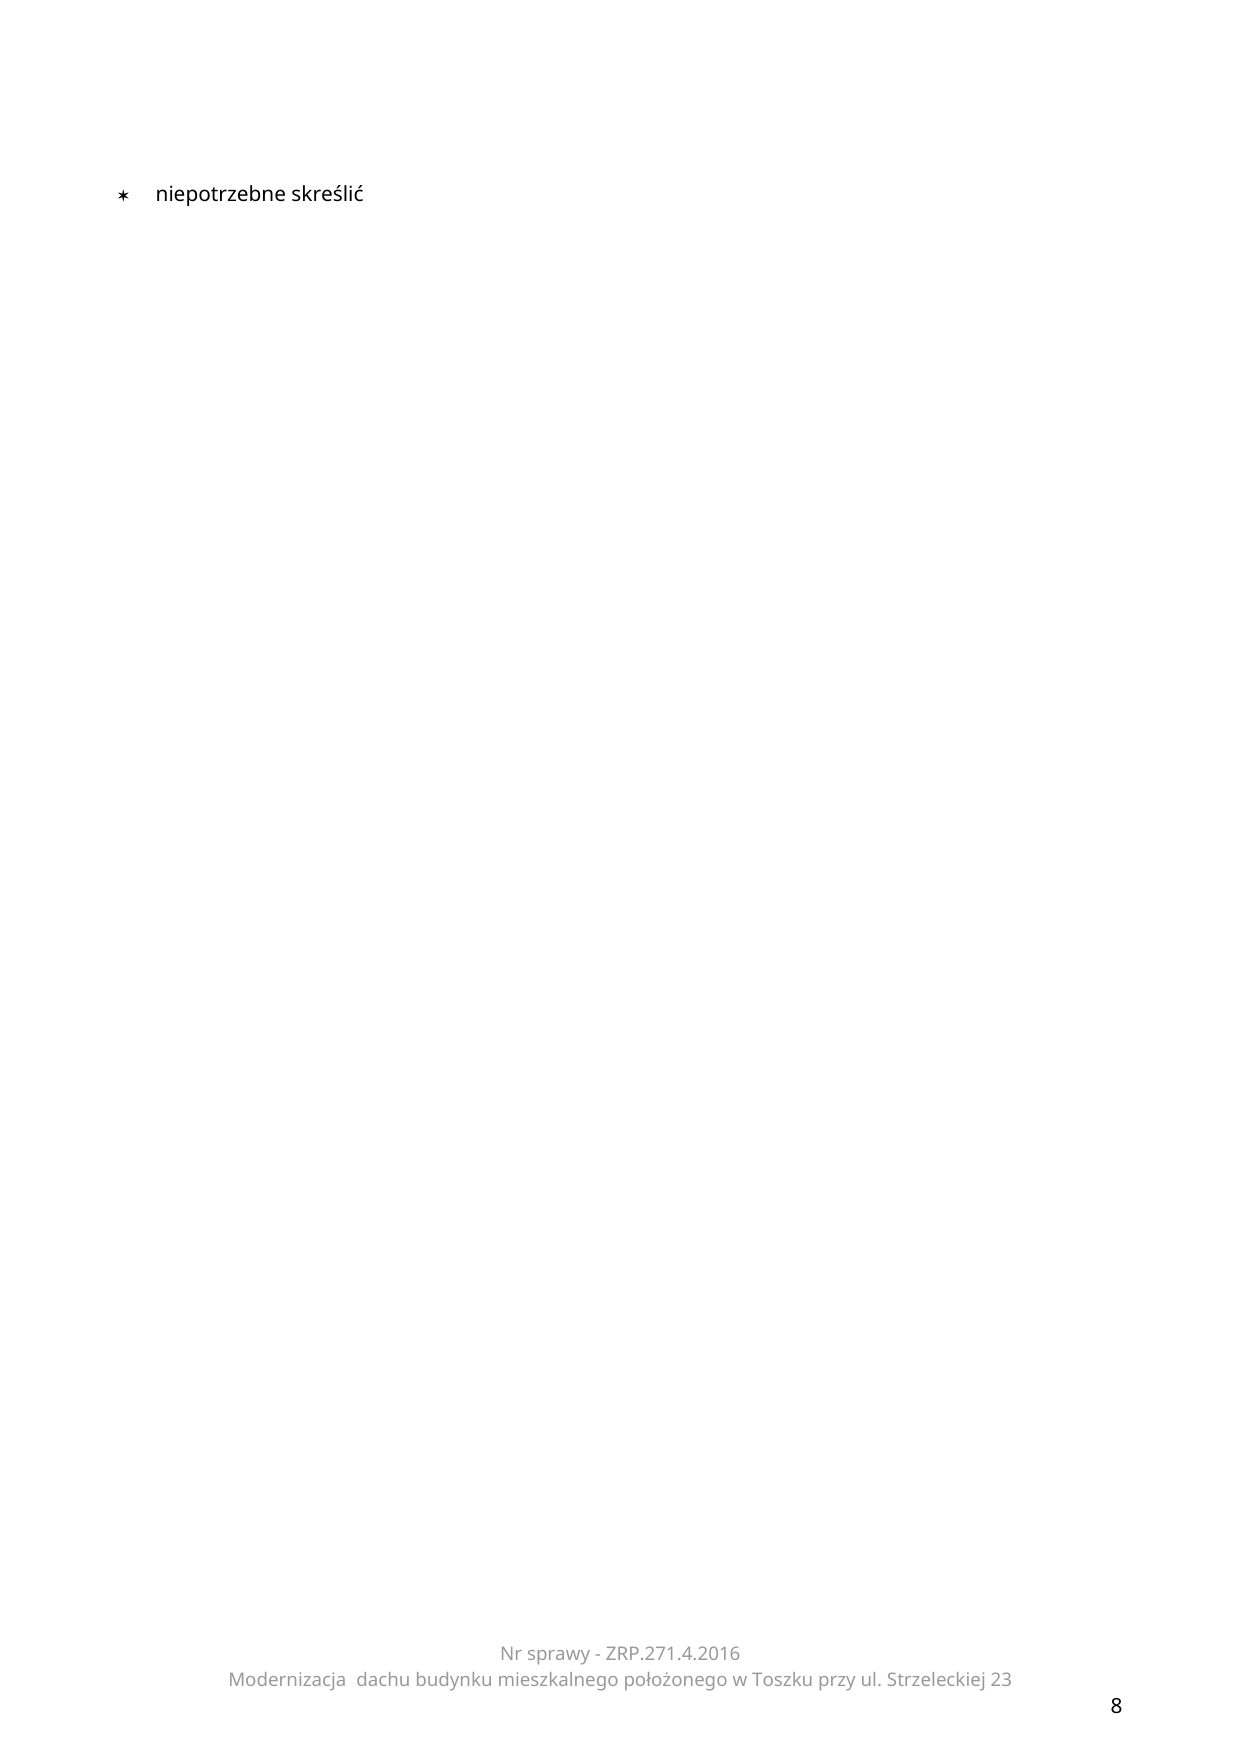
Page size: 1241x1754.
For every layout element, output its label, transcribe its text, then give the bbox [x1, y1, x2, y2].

list niepotrzebne skreślić [118, 179, 1122, 208]
